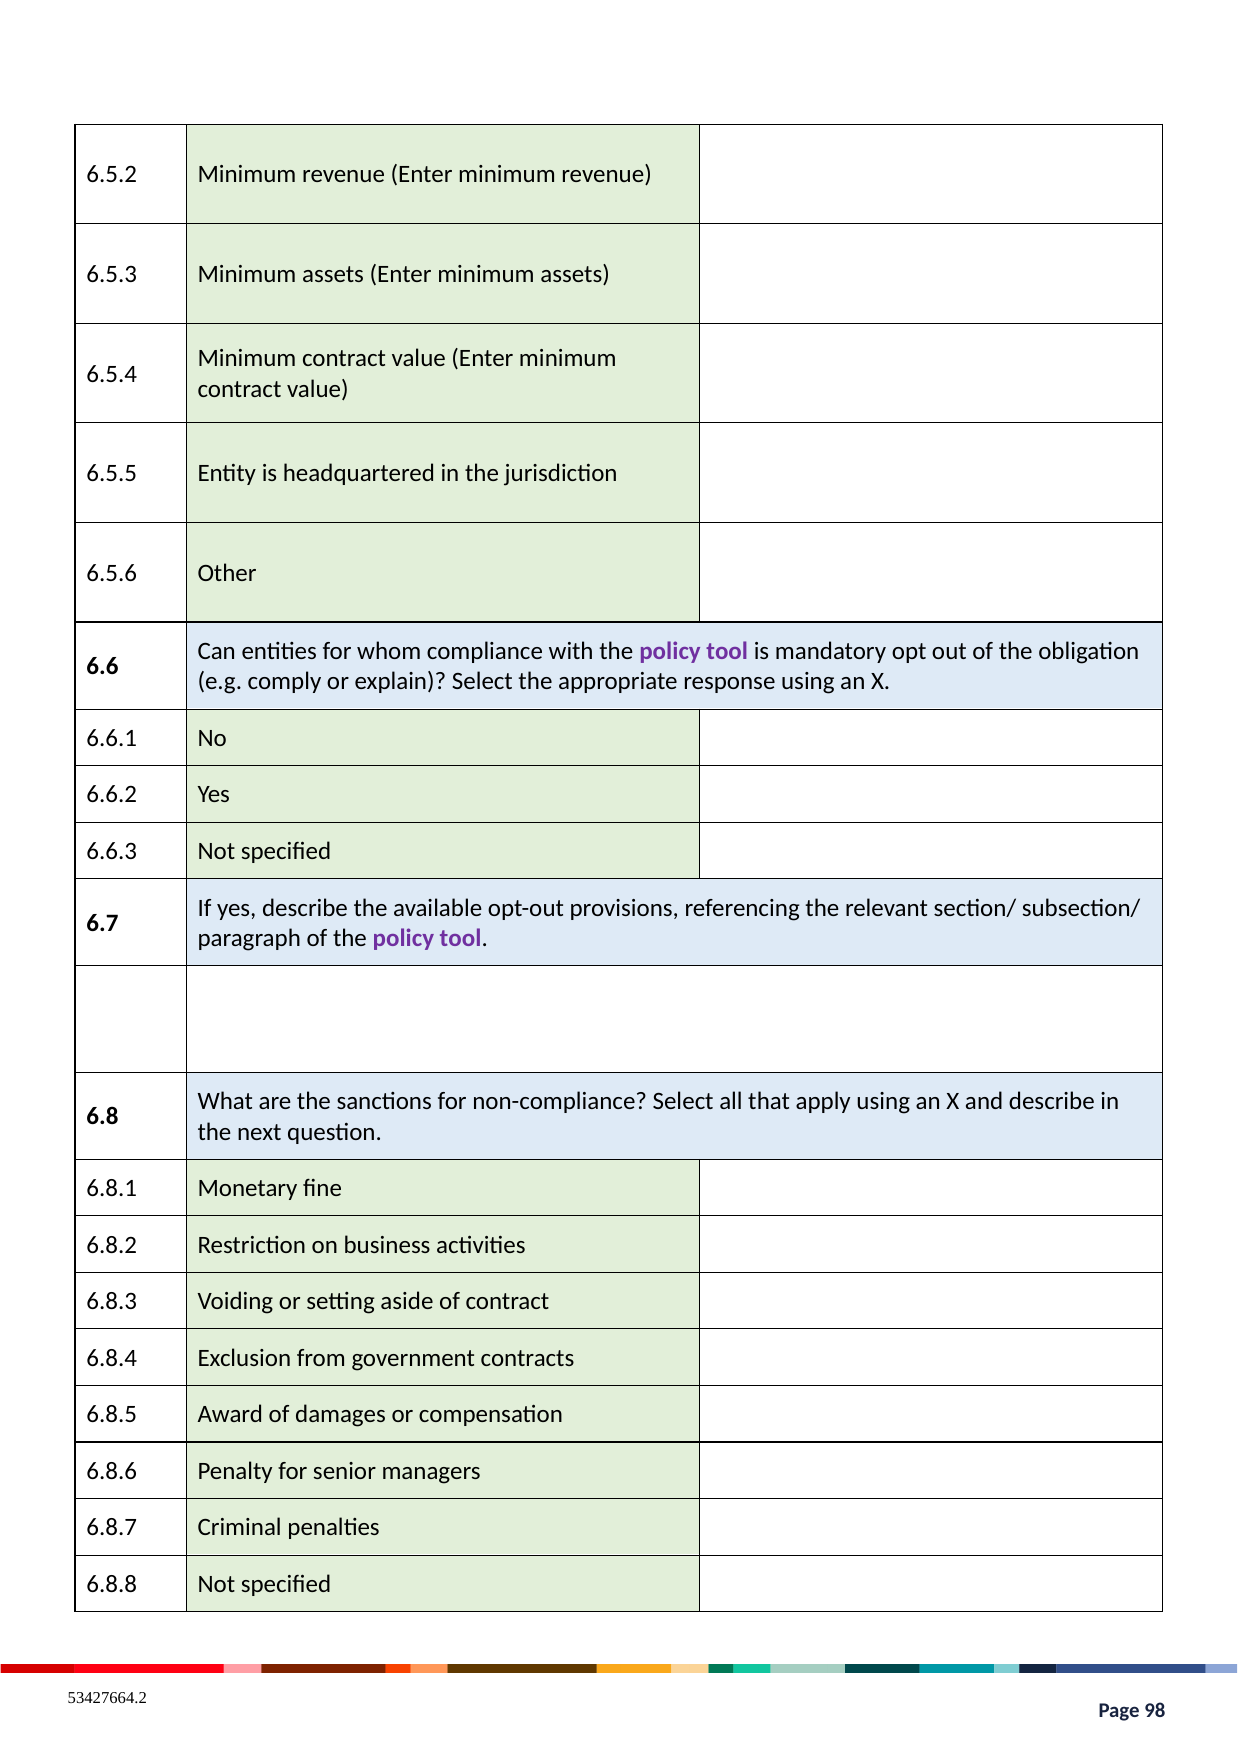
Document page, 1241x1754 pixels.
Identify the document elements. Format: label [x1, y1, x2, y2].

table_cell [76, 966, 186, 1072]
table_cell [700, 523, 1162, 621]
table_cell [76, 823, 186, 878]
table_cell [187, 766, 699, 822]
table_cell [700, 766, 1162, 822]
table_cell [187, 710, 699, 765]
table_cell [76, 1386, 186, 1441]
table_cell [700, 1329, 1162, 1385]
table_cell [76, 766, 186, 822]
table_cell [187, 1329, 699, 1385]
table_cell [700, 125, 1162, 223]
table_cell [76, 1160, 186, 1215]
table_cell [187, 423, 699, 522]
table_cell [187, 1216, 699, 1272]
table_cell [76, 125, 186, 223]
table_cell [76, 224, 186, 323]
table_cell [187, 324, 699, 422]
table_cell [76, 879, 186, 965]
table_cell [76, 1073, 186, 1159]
picture [0, 1664, 1236, 1673]
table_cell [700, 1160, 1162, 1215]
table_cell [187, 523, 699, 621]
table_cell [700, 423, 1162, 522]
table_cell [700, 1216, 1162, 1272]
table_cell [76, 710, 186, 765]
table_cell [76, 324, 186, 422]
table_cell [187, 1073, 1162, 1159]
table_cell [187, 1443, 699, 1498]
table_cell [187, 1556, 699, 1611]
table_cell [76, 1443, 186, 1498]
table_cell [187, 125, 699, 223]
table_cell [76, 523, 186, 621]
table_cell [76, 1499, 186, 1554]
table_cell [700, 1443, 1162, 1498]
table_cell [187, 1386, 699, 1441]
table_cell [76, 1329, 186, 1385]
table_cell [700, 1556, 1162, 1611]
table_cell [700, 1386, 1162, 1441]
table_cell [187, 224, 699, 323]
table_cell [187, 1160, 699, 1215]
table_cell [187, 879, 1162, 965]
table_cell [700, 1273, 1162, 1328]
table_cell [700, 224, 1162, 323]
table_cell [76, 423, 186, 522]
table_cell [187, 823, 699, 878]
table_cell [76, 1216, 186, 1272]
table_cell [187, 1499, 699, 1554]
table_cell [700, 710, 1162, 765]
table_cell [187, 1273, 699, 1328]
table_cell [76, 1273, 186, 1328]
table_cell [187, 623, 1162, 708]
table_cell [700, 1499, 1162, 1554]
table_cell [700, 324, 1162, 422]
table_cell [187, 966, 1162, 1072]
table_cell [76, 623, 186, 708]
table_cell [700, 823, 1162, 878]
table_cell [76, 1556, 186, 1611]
